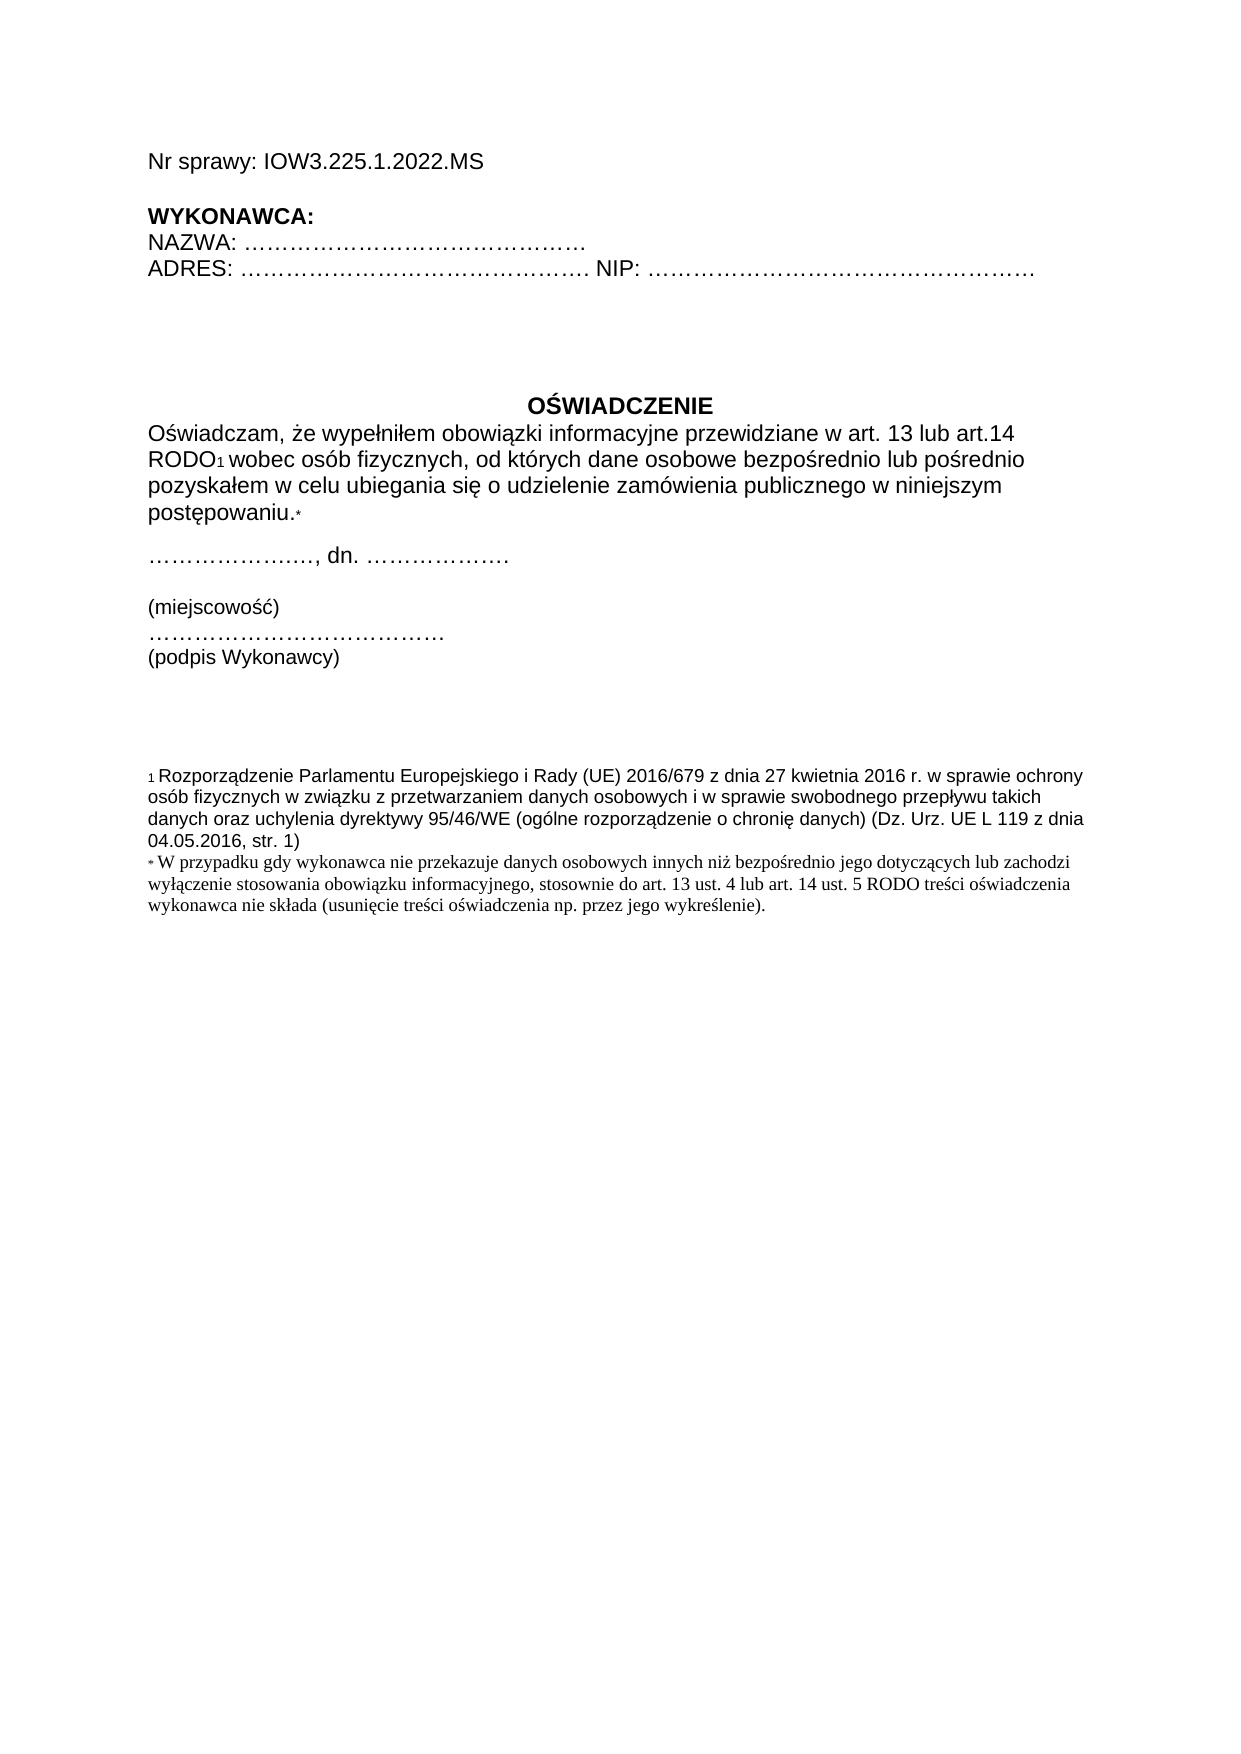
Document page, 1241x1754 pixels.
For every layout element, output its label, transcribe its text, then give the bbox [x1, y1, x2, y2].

text ……………….…, dn. ………………. [148, 542, 1093, 568]
text OŚWIADCZENIE [148, 392, 1093, 420]
text Oświadczam, że wypełniłem obowiązki informacyjne przewidziane w art. 13 lub art.14 RODO1 wobec osób fizycznych, od których dane osobowe bezpośrednio lub pośrednio pozyskałem w celu ubiegania się o udzielenie zamówienia publicznego w niniejszym postępowaniu.* [148, 420, 1093, 525]
text 1 Rozporządzenie Parlamentu Europejskiego i Rady (UE) 2016/679 z dnia 27 kwietnia 2016 r. w sprawie ochrony osób fizycznych w związku z przetwarzaniem danych osobowych i w sprawie swobodnego przepływu takich danych oraz uchylenia dyrektywy 95/46/WE (ogólne rozporządzenie o chronię danych) (Dz. Urz. UE L 119 z dnia 04.05.2016, str. 1) [148, 765, 1093, 851]
text ………………………………… [148, 619, 1093, 645]
text (podpis Wykonawcy) [148, 645, 1093, 669]
text * W przypadku gdy wykonawca nie przekazuje danych osobowych innych niż bezpośrednio jego dotyczących lub zachodzi wyłączenie stosowania obowiązku informacyjnego, stosownie do art. 13 ust. 4 lub art. 14 ust. 5 RODO treści oświadczenia wykonawca nie składa (usunięcie treści oświadczenia np. przez jego wykreślenie). [148, 851, 1093, 916]
text ADRES: ………………………………………. NIP: …………………………………………… [148, 255, 1093, 282]
text (miejscowość) [148, 595, 1093, 619]
text WYKONAWCA: [148, 203, 1093, 229]
text Nr sprawy: IOW3.225.1.2022.MS [148, 148, 1093, 174]
text NAZWA: ……………………………………… [148, 229, 1093, 255]
